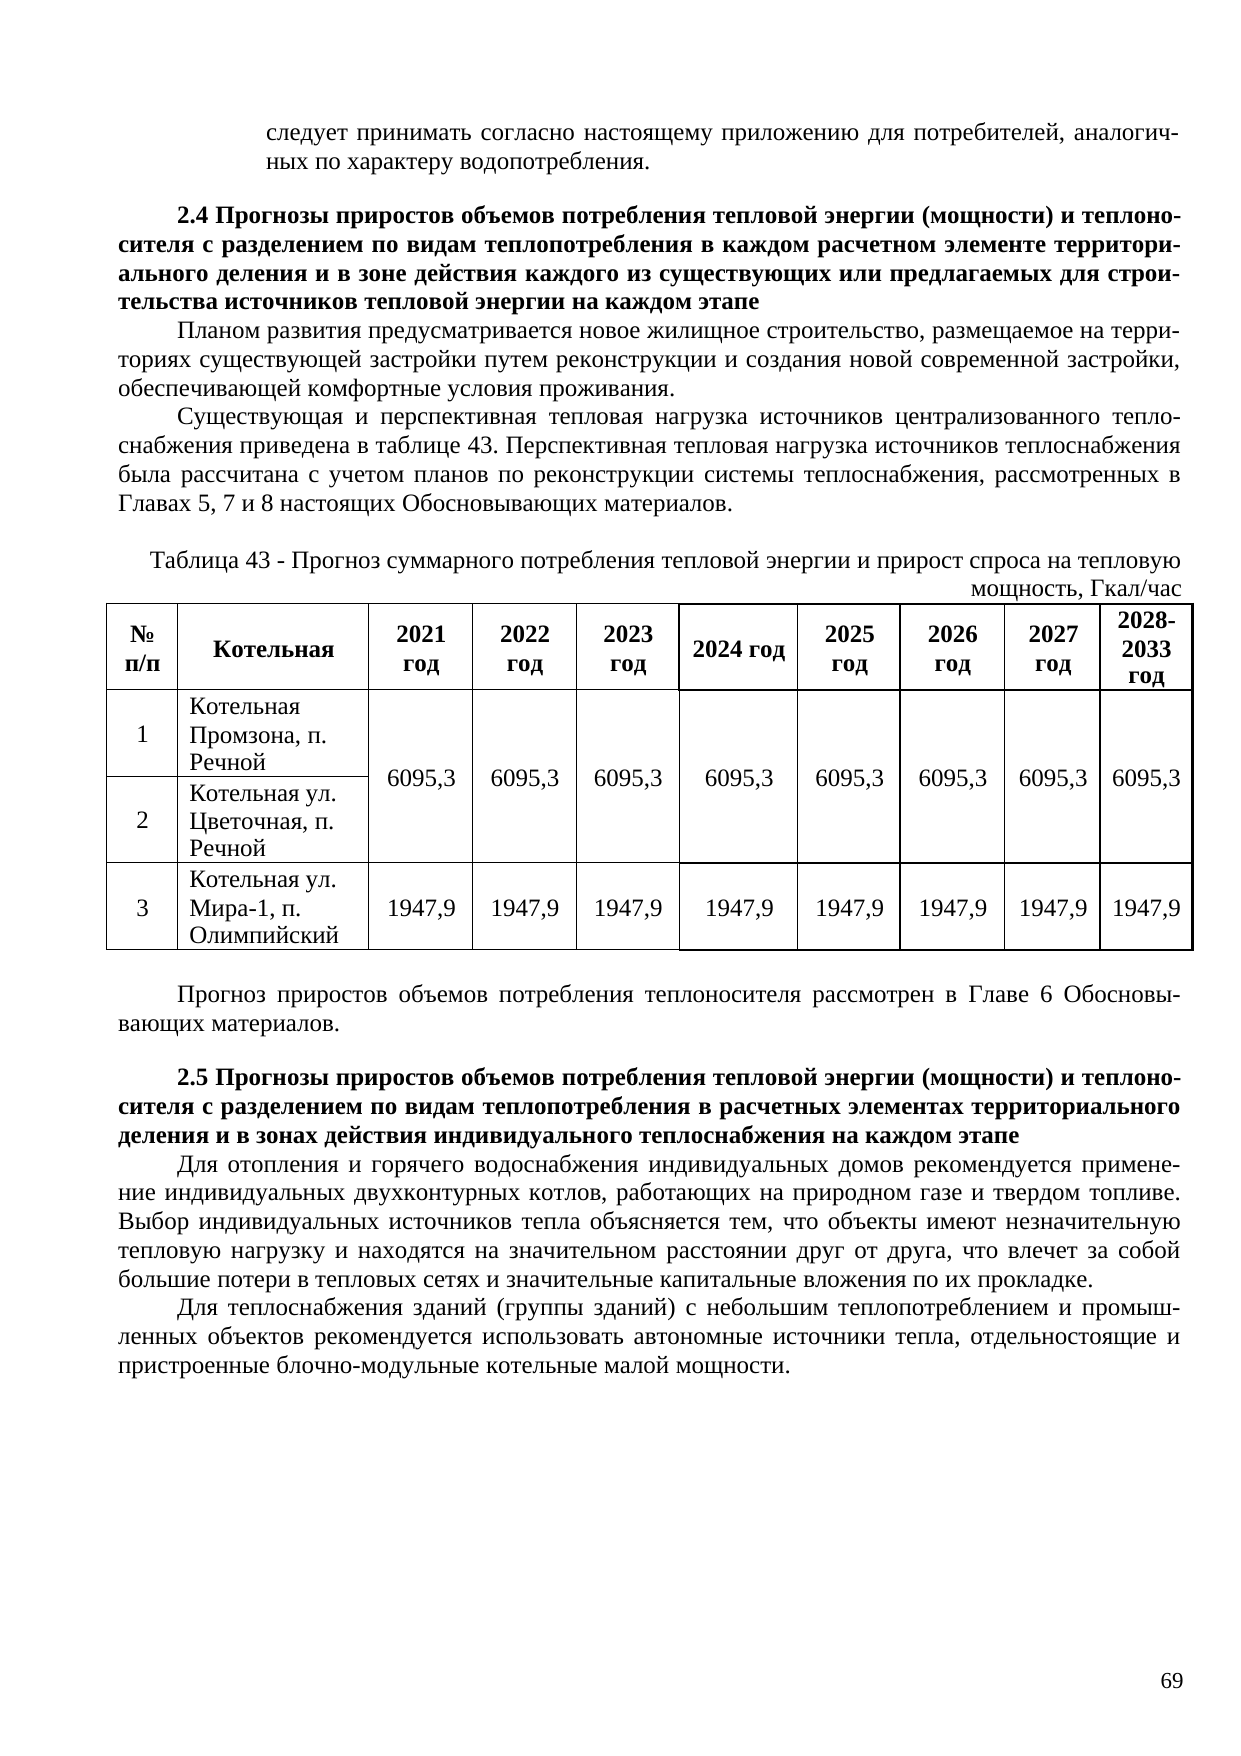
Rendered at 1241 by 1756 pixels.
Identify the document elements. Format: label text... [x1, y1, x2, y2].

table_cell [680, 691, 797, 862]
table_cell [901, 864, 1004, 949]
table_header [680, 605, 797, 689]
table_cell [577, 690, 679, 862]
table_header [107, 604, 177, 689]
text Для отопления и горячего водоснабжения индивидуальных домов рекомендуется примене- ние индивидуальных двухконтурных котлов, работающих на природном газе и твердом топливе. Выбор индивидуальных источников тепла объясняется тем, что объекты имеют незначительную тепловую нагрузку и находятся на значительном расстоянии друг от друга, что влечет за собой большие потери в тепловых сетях и значительные капитальные вложения по их прокладке. [118, 1149, 1182, 1292]
text Таблица 43 - Прогноз суммарного потребления тепловой энергии и прирост спроса на тепловую [96, 545, 1181, 573]
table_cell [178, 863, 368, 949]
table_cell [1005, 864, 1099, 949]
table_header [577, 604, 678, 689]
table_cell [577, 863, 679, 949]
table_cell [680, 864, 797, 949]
text Для теплоснабжения зданий (группы зданий) с небольшим теплопотреблением и промыш- ленных объектов рекомендуется использовать автономные источники тепла, отдельностоящие и пристроенные блочно-модульные котельные малой мощности. [118, 1292, 1181, 1379]
text Прогноз приростов объемов потребления теплоносителя рассмотрен в Главе 6 Обосновы- вающих материалов. [118, 979, 1182, 1037]
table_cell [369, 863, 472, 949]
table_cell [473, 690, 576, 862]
text Существующая и перспективная тепловая нагрузка источников централизованного тепло- снабжения приведена в таблице 43. Перспективная тепловая нагрузка источников теплоснабжения была рассчитана с учетом планов по реконструкции системы теплоснабжения, рассмотренных в Главах 5, 7 и 8 настоящих Обосновывающих материалов. [118, 401, 1182, 516]
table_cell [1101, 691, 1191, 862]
text следует принимать согласно настоящему приложению для потребителей, аналогич- ных по характеру водопотребления. [266, 117, 1207, 174]
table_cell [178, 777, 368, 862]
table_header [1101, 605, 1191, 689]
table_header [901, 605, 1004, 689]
text Планом развития предусматривается новое жилищное строительство, размещаемое на терри- ториях существующей застройки путем реконструкции и создания новой современной застройки, обеспечивающей комфортные условия проживания. [118, 315, 1181, 401]
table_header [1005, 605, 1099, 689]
text мощность, Гкал/час [96, 573, 1182, 602]
subtitle Прогнозы приростов объемов потребления тепловой энергии (мощности) и теплоно- сителя с разделением по видам теплопотребления в расчетных элементах территориального деления и в зонах действия индивидуального теплоснабжения на каждом этапе [118, 1062, 1182, 1149]
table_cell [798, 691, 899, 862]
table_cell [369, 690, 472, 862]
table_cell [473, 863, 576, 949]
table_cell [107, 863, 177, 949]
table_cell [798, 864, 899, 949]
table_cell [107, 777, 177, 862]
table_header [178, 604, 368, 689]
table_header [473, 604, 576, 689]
subtitle Прогнозы приростов объемов потребления тепловой энергии (мощности) и теплоно- сителя с разделением по видам теплопотребления в каждом расчетном элементе территори- ального деления и в зоне действия каждого из существующих или предлагаемых для строи- тельства источников тепловой энергии на каждом этапе [118, 200, 1182, 315]
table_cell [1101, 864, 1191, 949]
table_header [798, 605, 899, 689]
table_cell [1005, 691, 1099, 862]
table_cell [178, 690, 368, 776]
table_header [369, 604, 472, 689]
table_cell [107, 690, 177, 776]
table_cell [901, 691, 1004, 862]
